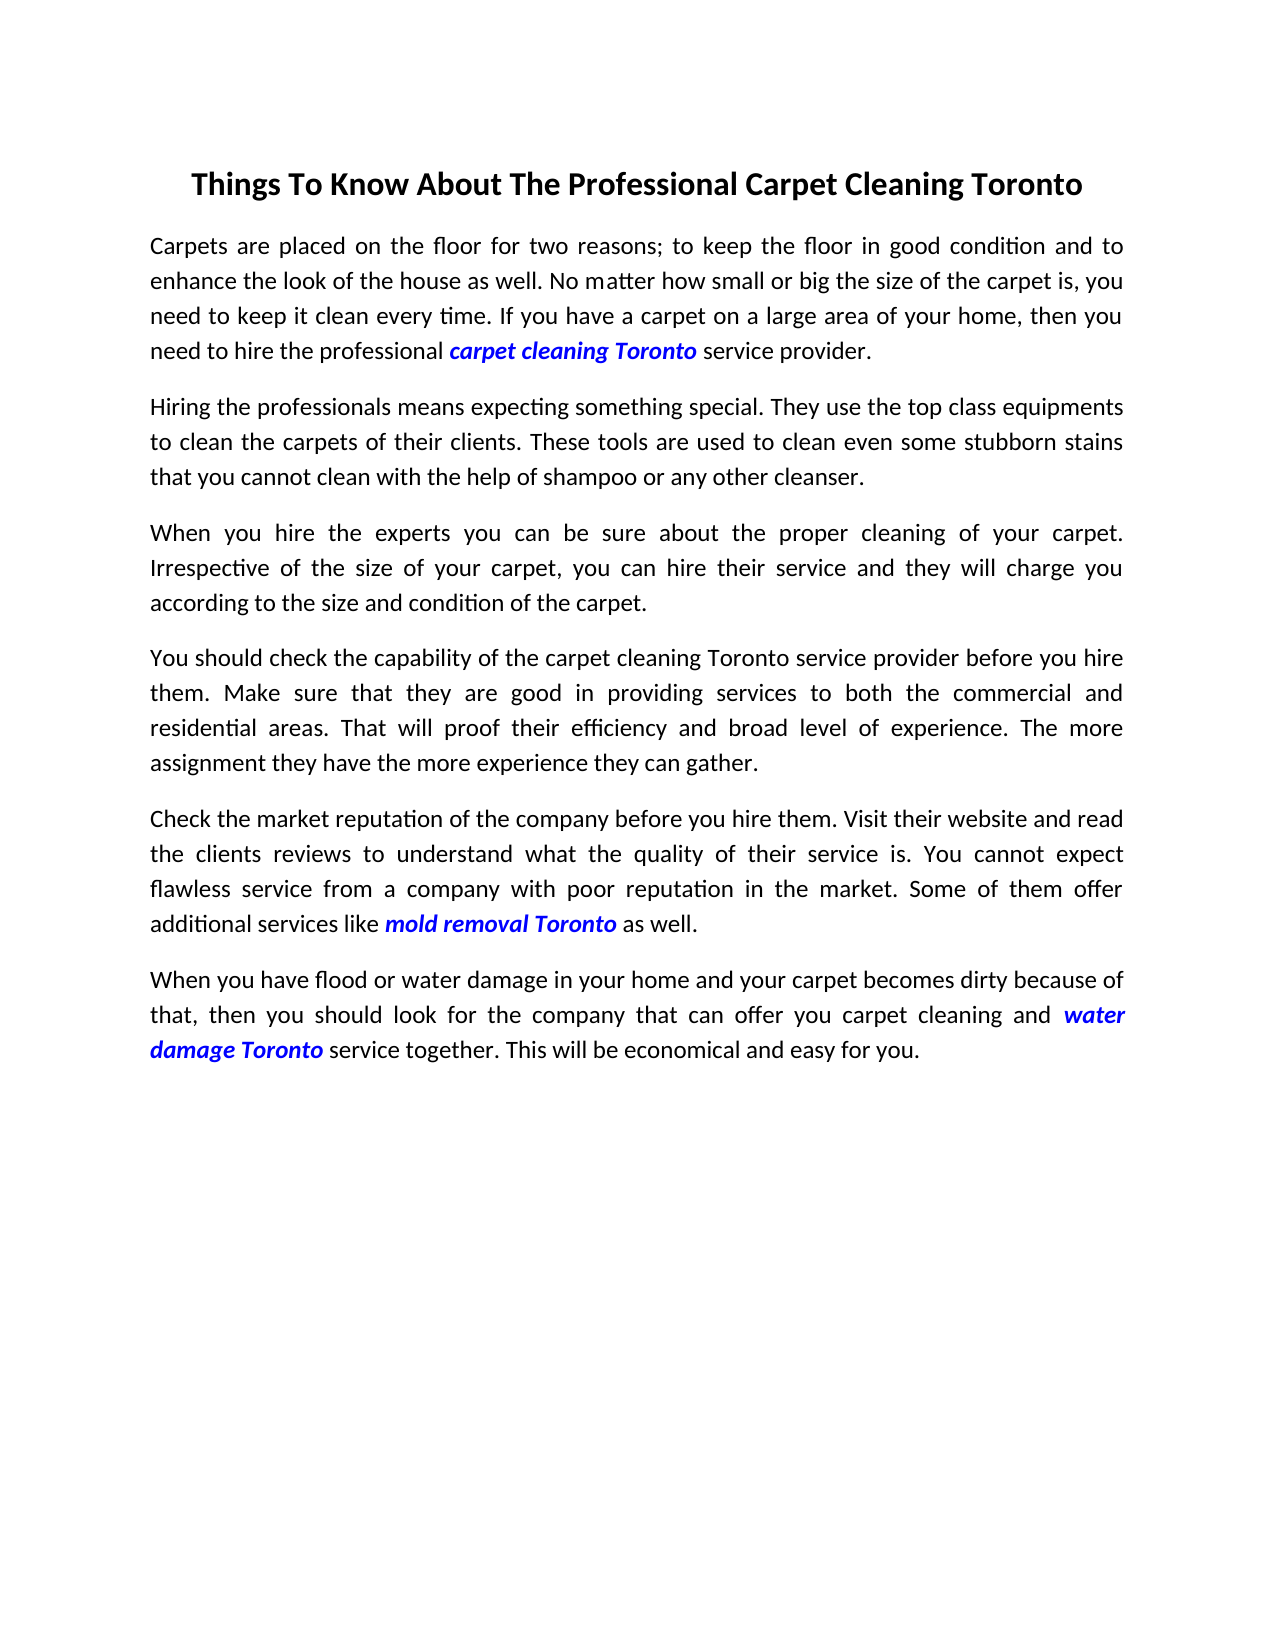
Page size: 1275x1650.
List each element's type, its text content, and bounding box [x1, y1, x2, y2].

text Things To Know About The Professional Carpet Cleaning Toronto [150, 162, 1125, 203]
text Carpets are placed on the floor for two reasons; to keep the floor in good condition and to enhance the look of the house as well. No matter how small or big the size of the carpet is, you need to keep it clean every time. If you have a carpet on a large area of your home, then you need to hire the professional carpet cleaning Toronto service provider. [150, 230, 1125, 366]
text You should check the capability of the carpet cleaning Toronto service provider before you hire them. Make sure that they are good in providing services to both the commercial and residential areas. That will proof their efficiency and broad level of experience. The more assignment they have the more experience they can gather. [150, 643, 1125, 778]
text Hiring the professionals means expecting something special. They use the top class equipments to clean the carpets of their clients. These tools are used to clean even some stubborn stains that you cannot clean with the help of shampoo or any other cleanser. [150, 391, 1125, 491]
text When you hire the experts you can be sure about the proper cleaning of your carpet. Irrespective of the size of your carpet, you can hire their service and they will charge you according to the size and condition of the carpet. [150, 517, 1125, 617]
text When you have flood or water damage in your home and your carpet becomes dirty because of that, then you should look for the company that can offer you carpet cleaning and water damage Toronto service together. This will be economical and easy for you. [150, 964, 1125, 1065]
text Check the market reputation of the company before you hire them. Visit their website and read the clients reviews to understand what the quality of their service is. You cannot expect flawless service from a company with poor reputation in the market. Some of them offer additional services like mold removal Toronto as well. [150, 803, 1125, 939]
